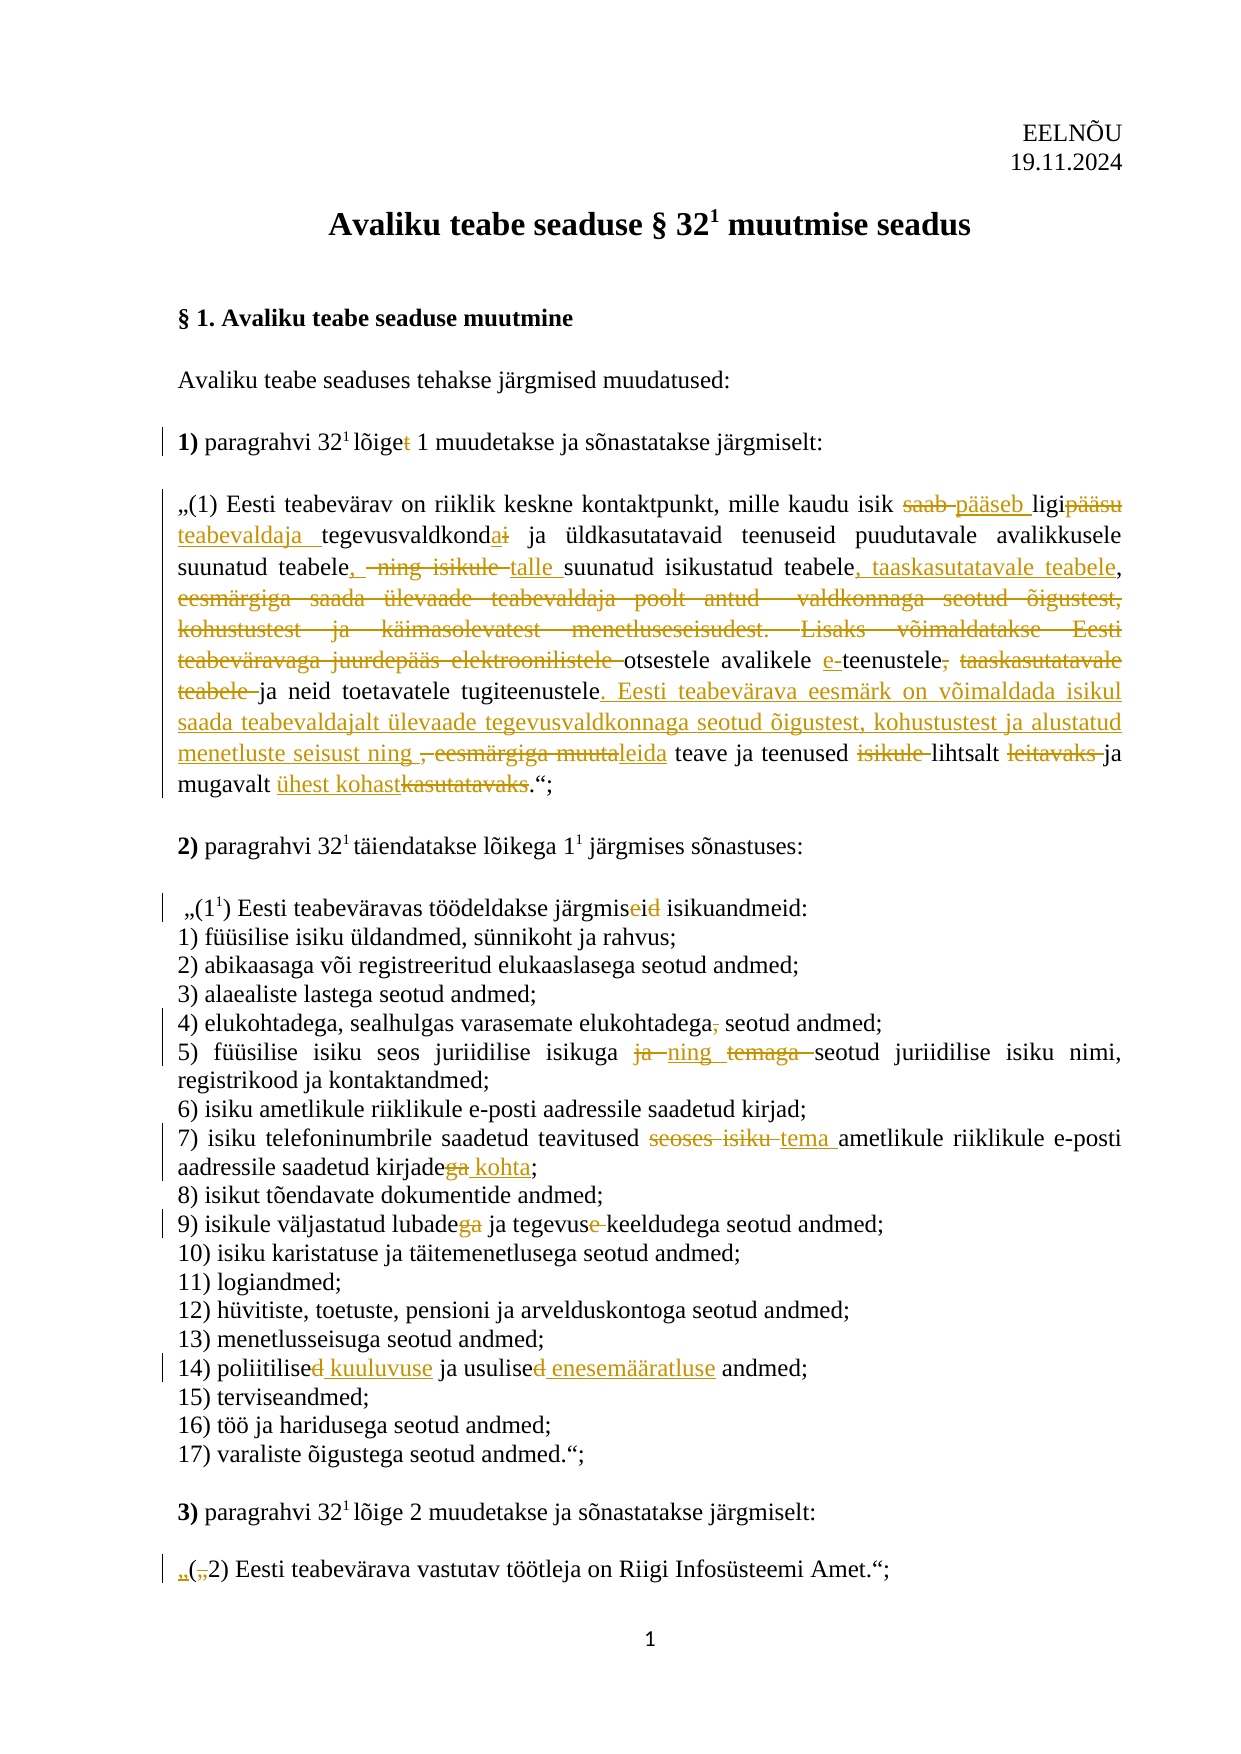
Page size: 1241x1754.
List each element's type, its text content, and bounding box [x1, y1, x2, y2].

text 19.11.2024 [177, 147, 1122, 176]
text 10) isiku karistatuse ja täitemenetlusega seotud andmed; [177, 1238, 1122, 1267]
text 6) isiku ametlikule riiklikule e-posti aadressile saadetud kirjad; [177, 1094, 1122, 1123]
text „(1) Eesti teabevärav on riiklik keskne kontaktpunkt, mille kaudu isik ligi tegevusvaldkond ja üldkasutatavaid teenuseid puudutavale avalikkusele suunatud teabelesuunatud isikustatud teabele,otsestele avalikele teenustele ja neid toetavatele tugiteenustele teave ja teenused lihtsalt ja mugavalt .“; [177, 733, 1122, 798]
text 16) töö ja haridusega seotud andmed; [177, 1411, 1122, 1439]
text (2) Eesti teabevärava vastutav töötleja on Riigi Infosüsteemi Amet.“; [177, 1554, 1122, 1583]
text 12) hüvitiste, toetuste, pensioni ja arvelduskontoga seotud andmed; [177, 1296, 1122, 1324]
text „(1) Eesti teabevärav on riiklik keskne kontaktpunkt, mille kaudu isik ligi tegevusvaldkond ja üldkasutatavaid teenuseid puudutavale avalikkusele suunatud teabelesuunatud isikustatud teabele,otsestele avalikele teenustele ja neid toetavatele tugiteenustele teave ja teenused lihtsalt ja mugavalt .“; [177, 599, 1122, 629]
text 14) poliitilise ja usulise andmed; [177, 1353, 1122, 1382]
text 7) isiku telefoninumbrile saadetud teavitused ametlikule riiklikule e-posti aadressile saadetud kirjade; [177, 1123, 1122, 1181]
text Avaliku teabe seaduse § 321 muutmise seadus [177, 204, 1122, 243]
text § 1. Avaliku teabe seaduse muutmine [177, 303, 1122, 332]
text 9) isikule väljastatud lubade ja tegevuskeeldudega seotud andmed; [177, 1209, 1122, 1238]
text „(1) Eesti teabevärav on riiklik keskne kontaktpunkt, mille kaudu isik ligi tegevusvaldkond ja üldkasutatavaid teenuseid puudutavale avalikkusele suunatud teabelesuunatud isikustatud teabele,otsestele avalikele teenustele ja neid toetavatele tugiteenustele teave ja teenused lihtsalt ja mugavalt .“; [177, 630, 1122, 732]
text 2) paragrahvi 321 täiendatakse lõikega 11 järgmises sõnastuses: [177, 831, 1122, 860]
text „(1) Eesti teabevärav on riiklik keskne kontaktpunkt, mille kaudu isik ligi tegevusvaldkond ja üldkasutatavaid teenuseid puudutavale avalikkusele suunatud teabelesuunatud isikustatud teabele,otsestele avalikele teenustele ja neid toetavatele tugiteenustele teave ja teenused lihtsalt ja mugavalt .“; [177, 489, 1122, 598]
text 3) paragrahvi 321 lõige 2 muudetakse ja sõnastatakse järgmiselt: [177, 1497, 1122, 1526]
text 15) terviseandmed; [177, 1382, 1122, 1411]
text 5) füüsilise isiku seos juriidilise isikuga seotud juriidilise isiku nimi, registrikood ja kontaktandmed; [177, 1037, 1122, 1094]
text 4) elukohtadega, sealhulgas varasemate elukohtadega seotud andmed; [177, 1008, 1122, 1037]
text 11) logiandmed; [177, 1267, 1122, 1296]
text „(11) Eesti teabeväravas töödeldakse järgmisi isikuandmeid: [177, 893, 1122, 922]
text Avaliku teabe seaduses tehakse järgmised muudatused: [177, 365, 1122, 394]
text 1) paragrahvi 321 lõige 1 muudetakse ja sõnastatakse järgmiselt: [177, 427, 1122, 456]
text EELNÕU [177, 118, 1122, 147]
text 13) menetlusseisuga seotud andmed; [177, 1324, 1122, 1353]
text 2) abikaasaga või registreeritud elukaaslasega seotud andmed; [177, 951, 1122, 979]
text 8) isikut tõendavate dokumentide andmed; [177, 1181, 1122, 1209]
text 17) varaliste õigustega seotud andmed.“; [177, 1439, 1122, 1468]
text 1) füüsilise isiku üldandmed, sünnikoht ja rahvus; [177, 922, 1122, 951]
text 3) alaealiste lastega seotud andmed; [177, 979, 1122, 1008]
